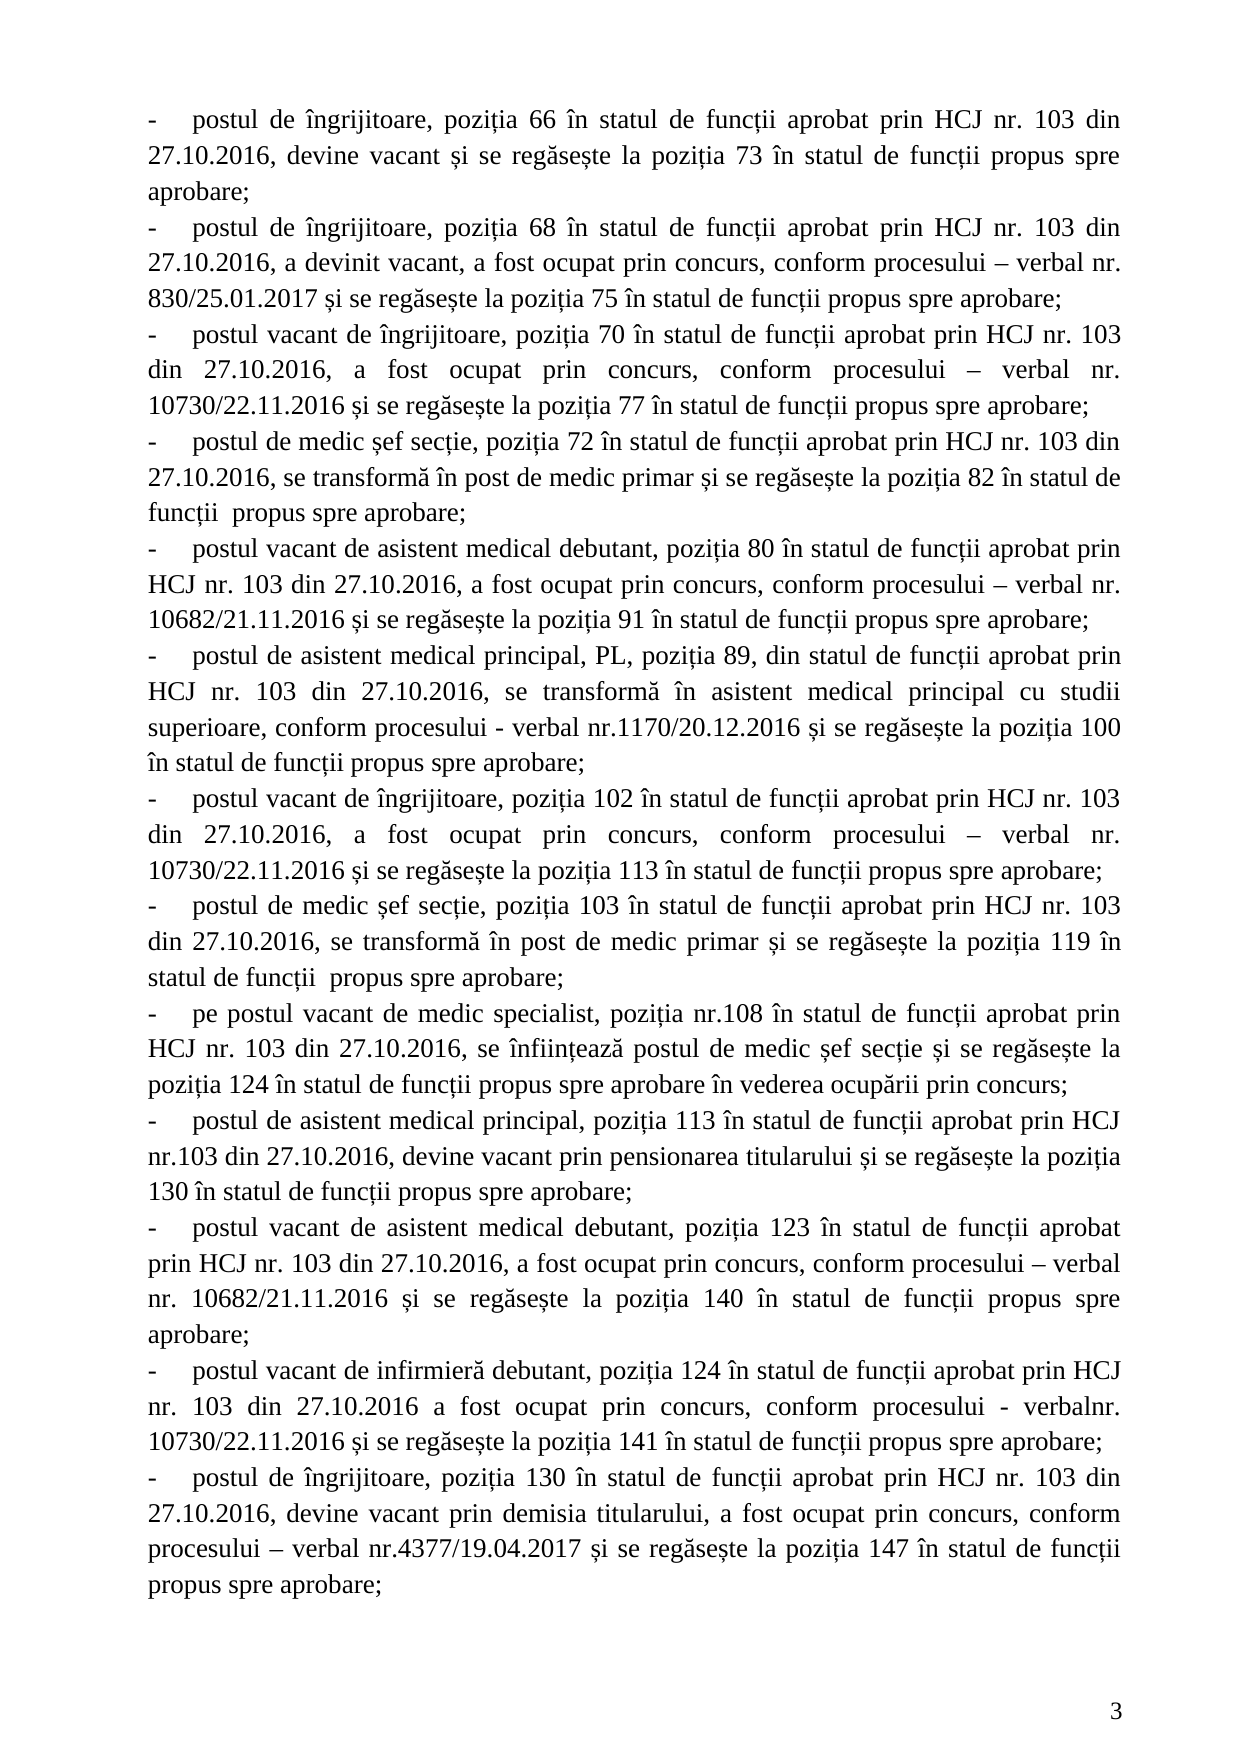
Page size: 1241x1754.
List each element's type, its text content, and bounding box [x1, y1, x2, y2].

text - postul vacant de îngrijitoare, poziția 102 în statul de funcții aprobat prin HCJ nr. 103 din 27.10.2016, a fost ocupat prin concurs, conform procesului – verbal nr. 10730/22.11.2016 și se regăsește la poziția 113 în statul de funcții propus spre aprobare; [148, 782, 1122, 885]
text - postul de îngrijitoare, poziția 68 în statul de funcții aprobat prin HCJ nr. 103 din 27.10.2016, a devinit vacant, a fost ocupat prin concurs, conform procesului – verbal nr. 830/25.01.2017 și se regăsește la poziția 75 în statul de funcții propus spre aprobare; [148, 211, 1122, 313]
text - postul vacant de îngrijitoare, poziția 70 în statul de funcții aprobat prin HCJ nr. 103 din 27.10.2016, a fost ocupat prin concurs, conform procesului – verbal nr. 10730/22.11.2016 și se regăsește la poziția 77 în statul de funcții propus spre aprobare; [148, 318, 1122, 420]
text - postul de îngrijitoare, poziția 66 în statul de funcții aprobat prin HCJ nr. 103 din 27.10.2016, devine vacant și se regăsește la poziția 73 în statul de funcții propus spre aprobare; [148, 103, 1122, 206]
text - pe postul vacant de medic specialist, poziția nr.108 în statul de funcții aprobat prin HCJ nr. 103 din 27.10.2016, se înființează postul de medic șef secție și se regăsește la poziția 124 în statul de funcții propus spre aprobare în vederea ocupării prin concurs; [148, 997, 1122, 1099]
text - postul de asistent medical principal, PL, poziția 89, din statul de funcții aprobat prin HCJ nr. 103 din 27.10.2016, se transformă în asistent medical principal cu studii superioare, conform procesului - verbal nr.1170/20.12.2016 și se regăsește la poziția 100 în statul de funcții propus spre aprobare; [148, 639, 1122, 778]
text - postul vacant de asistent medical debutant, poziția 123 în statul de funcții aprobat prin HCJ nr. 103 din 27.10.2016, a fost ocupat prin concurs, conform procesului – verbal nr. 10682/21.11.2016 și se regăsește la poziția 140 în statul de funcții propus spre aprobare; [148, 1211, 1122, 1349]
text - postul de medic șef secție, poziția 72 în statul de funcții aprobat prin HCJ nr. 103 din 27.10.2016, se transformă în post de medic primar și se regăsește la poziția 82 în statul de funcții propus spre aprobare; [148, 425, 1122, 528]
text - postul vacant de asistent medical debutant, poziția 80 în statul de funcții aprobat prin HCJ nr. 103 din 27.10.2016, a fost ocupat prin concurs, conform procesului – verbal nr. 10682/21.11.2016 și se regăsește la poziția 91 în statul de funcții propus spre aprobare; [148, 532, 1122, 635]
text - postul de îngrijitoare, poziția 130 în statul de funcții aprobat prin HCJ nr. 103 din 27.10.2016, devine vacant prin demisia titularului, a fost ocupat prin concurs, conform procesului – verbal nr.4377/19.04.2017 și se regăsește la poziția 147 în statul de funcții propus spre aprobare; [148, 1461, 1122, 1599]
text - postul de medic șef secție, poziția 103 în statul de funcții aprobat prin HCJ nr. 103 din 27.10.2016, se transformă în post de medic primar și se regăsește la poziția 119 în statul de funcții propus spre aprobare; [148, 889, 1122, 992]
text - postul de asistent medical principal, poziția 113 în statul de funcții aprobat prin HCJ nr.103 din 27.10.2016, devine vacant prin pensionarea titularului și se regăsește la poziția 130 în statul de funcții propus spre aprobare; [148, 1104, 1122, 1206]
text - postul vacant de infirmieră debutant, poziția 124 în statul de funcții aprobat prin HCJ nr. 103 din 27.10.2016 a fost ocupat prin concurs, conform procesului - verbalnr. 10730/22.11.2016 și se regăsește la poziția 141 în statul de funcții propus spre aprobare; [148, 1354, 1122, 1457]
